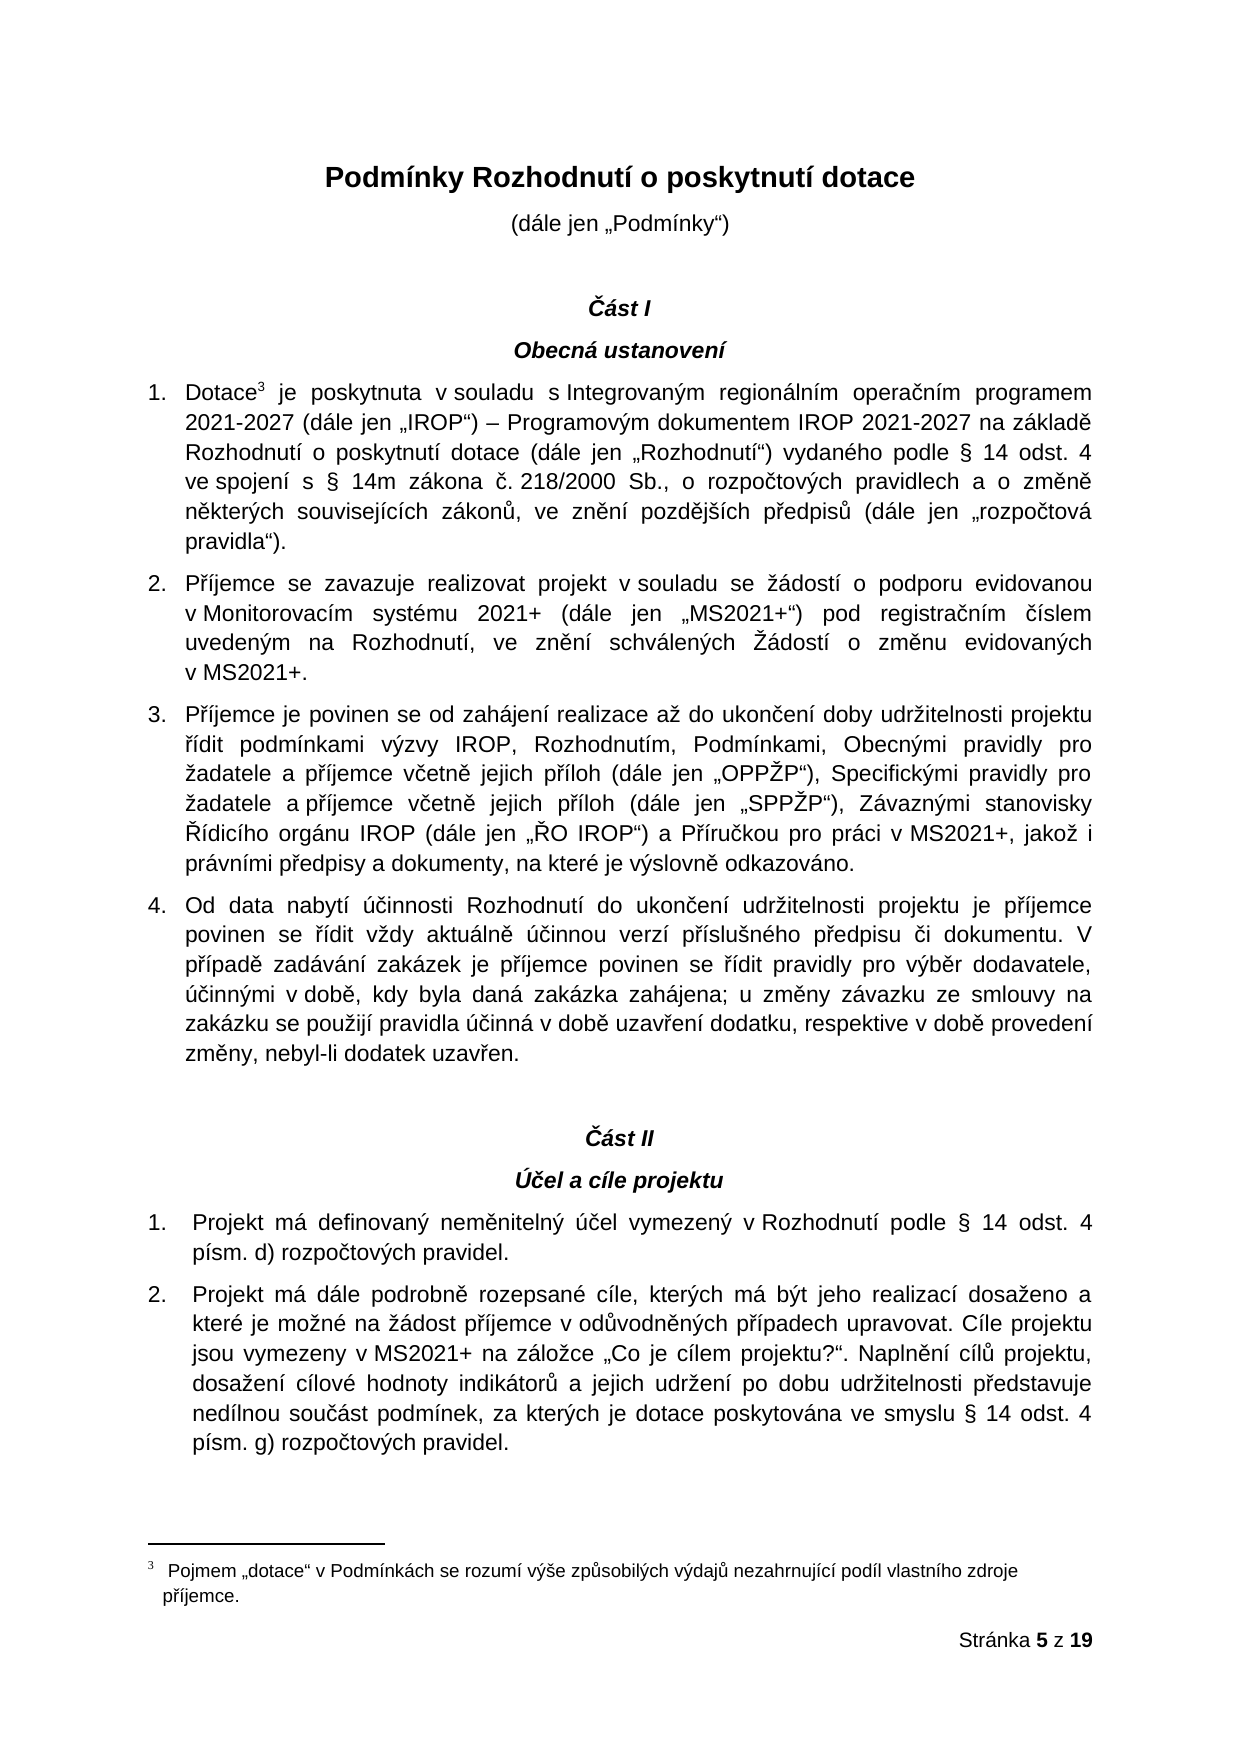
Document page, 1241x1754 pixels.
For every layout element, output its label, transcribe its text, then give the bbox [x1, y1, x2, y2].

subtitle Obecná ustanovení [148, 337, 1093, 363]
list Příjemce je povinen se od zahájení realizace až do ukončení doby udržitelnosti projektu řídit podmínkami výzvy IROP, Rozhodnutím, Podmínkami, Obecnými pravidly pro žadatele a příjemce včetně jejich příloh (dále jen „OPPŽP“), Specifickými pravidly pro žadatele a příjemce včetně jejich příloh (dále jen „SPPŽP“), Závaznými stanovisky Řídicího orgánu IROP (dále jen „ŘO IROP“) a Příručkou pro práci v MS2021+, jakož i právními předpisy a dokumenty, na které je výslovně odkazováno. [148, 701, 1093, 876]
text Podmínky Rozhodnutí o poskytnutí dotace [148, 160, 1093, 194]
subtitle Část I [148, 295, 1093, 321]
list Projekt má dále podrobně rozepsané cíle, kterých má být jeho realizací dosaženo a které je možné na žádost příjemce v odůvodněných případech upravovat. Cíle projektu jsou vymezeny v MS2021+ na záložce „Co je cílem projektu?“. Naplnění cílů projektu, dosažení cílové hodnoty indikátorů a jejich udržení po dobu udržitelnosti představuje nedílnou součást podmínek, za kterých je dotace poskytována ve smyslu § 14 odst. 4 písm. g) rozpočtových pravidel. [148, 1281, 1093, 1456]
list Projekt má definovaný neměnitelný účel vymezený v Rozhodnutí podle § 14 odst. 4 písm. d) rozpočtových pravidel. [148, 1209, 1093, 1265]
list Od data nabytí účinnosti Rozhodnutí do ukončení udržitelnosti projektu je příjemce povinen se řídit vždy aktuálně účinnou verzí příslušného předpisu či dokumentu. V případě zadávání zakázek je příjemce povinen se řídit pravidly pro výběr dodavatele, účinnými v době, kdy byla daná zakázka zahájena; u změny závazku ze smlouvy na zakázku se použijí pravidla účinná v době uzavření dodatku, respektive v době provedení změny, nebyl-li dodatek uzavřen. [148, 892, 1093, 1066]
list Dotace je poskytnuta v souladu s Integrovaným regionálním operačním programem 2021-2027 (dále jen „IROP“) – Programovým dokumentem IROP 2021-2027 na základě Rozhodnutí o poskytnutí dotace (dále jen „Rozhodnutí“) vydaného podle § 14 odst. 4 ve spojení s § 14m zákona č. 218/2000 Sb., o rozpočtových pravidlech a o změně některých souvisejících zákonů, ve znění pozdějších předpisů (dále jen „rozpočtová pravidla“). [148, 379, 1093, 554]
text Účel a cíle projektu [148, 1167, 1093, 1193]
text (dále jen „Podmínky“) [148, 210, 1093, 237]
list Příjemce se zavazuje realizovat projekt v souladu se žádostí o podporu evidovanou v Monitorovacím systému 2021+ (dále jen „MS2021+“) pod registračním číslem uvedeným na Rozhodnutí, ve znění schválených Žádostí o změnu evidovaných v MS2021+. [148, 570, 1093, 685]
subtitle Část II [148, 1124, 1093, 1151]
